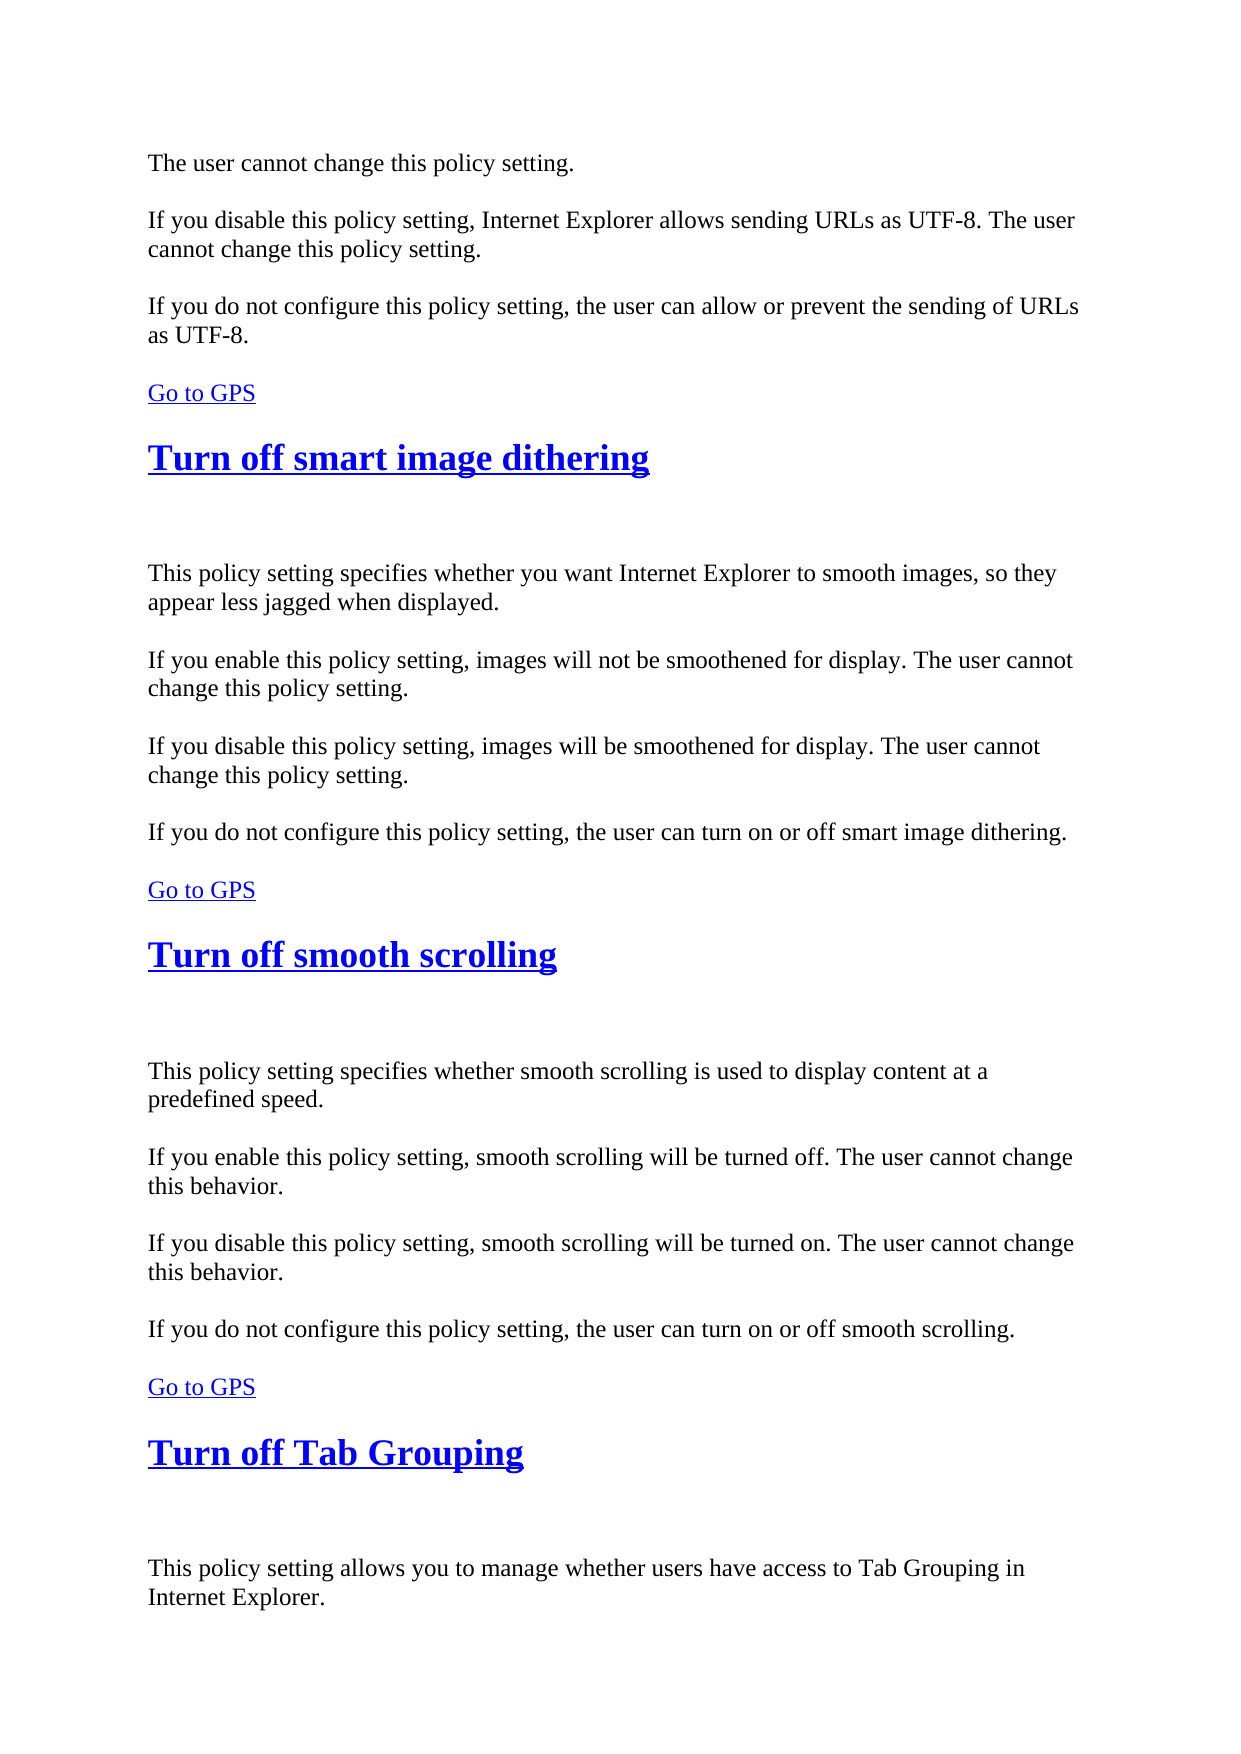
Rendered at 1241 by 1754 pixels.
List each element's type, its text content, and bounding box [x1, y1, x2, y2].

text This policy setting specifies whether you want Internet Explorer to smooth images, so they appear less jagged when displayed. If you enable this policy setting, images will not be smoothened for display. The user cannot change this policy setting. If you disable this policy setting, images will be smoothened for display. The user cannot change this policy setting. If you do not configure this policy setting, the user can turn on or off smart image dithering. Go to GPS [148, 558, 1093, 903]
text Turn off smooth scrolling [148, 933, 1093, 976]
text Turn off smart image dithering [148, 436, 1093, 479]
text Turn off Tab Grouping [148, 1430, 1093, 1473]
text This policy setting specifies whether smooth scrolling is used to display content at a predefined speed. If you enable this policy setting, smooth scrolling will be turned off. The user cannot change this behavior. If you disable this policy setting, smooth scrolling will be turned on. The user cannot change this behavior. If you do not configure this policy setting, the user can turn on or off smooth scrolling. Go to GPS [148, 1056, 1093, 1401]
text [148, 148, 1093, 406]
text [148, 1553, 1093, 1610]
